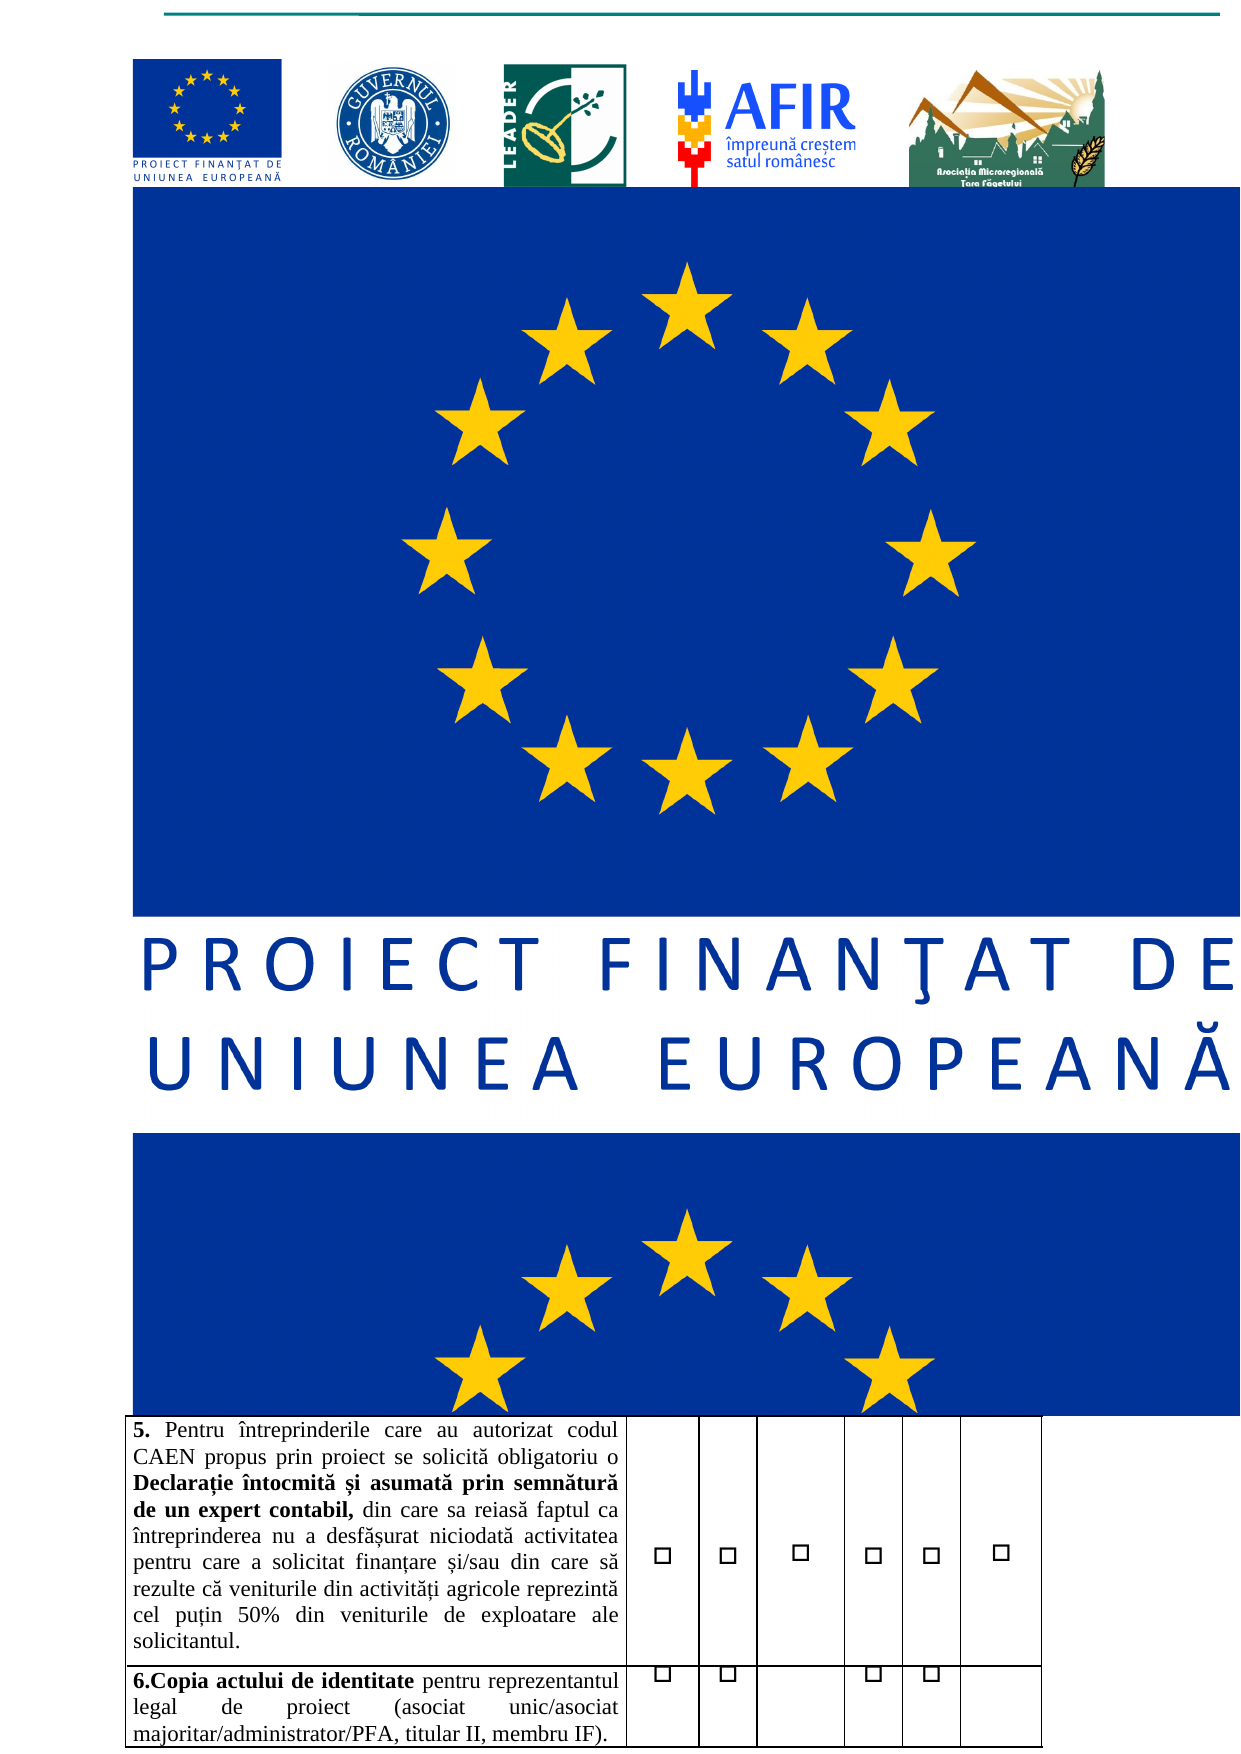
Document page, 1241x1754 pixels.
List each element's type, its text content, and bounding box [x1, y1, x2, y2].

table_cell [758, 1417, 844, 1665]
table_cell [903, 1667, 960, 1746]
table_cell [961, 1417, 1041, 1665]
table_cell [903, 1417, 960, 1665]
table_cell [700, 1417, 756, 1665]
table_cell [961, 1667, 1041, 1746]
table_cell [700, 1667, 756, 1746]
table_cell 5. Pentru întreprinderile care au autorizat codul CAEN propus prin proiect se solicită obligatoriu o Declarație întocmită și asumată prin semnătură de un expert contabil, din care sa reiasă faptul ca întreprinderea nu a desfășurat niciodată activitatea pentru care a solicitat finanțare și/sau din care să rezulte că veniturile din activități agricole reprezintă cel puțin 50% din veniturile de exploatare ale solicitantul. [126, 1417, 626, 1665]
table_cell 6.Copia actului de identitate pentru reprezentantul legal de proiect (asociat unic/asociat majoritar/administrator/PFA, titular II, membru IF). [126, 1666, 626, 1746]
picture [132, 59, 1241, 1416]
table_cell [845, 1667, 902, 1746]
table_cell [758, 1667, 844, 1746]
table_cell [627, 1667, 698, 1746]
table_cell [845, 1417, 902, 1665]
picture [907, 70, 1105, 186]
table_cell [627, 1417, 698, 1665]
